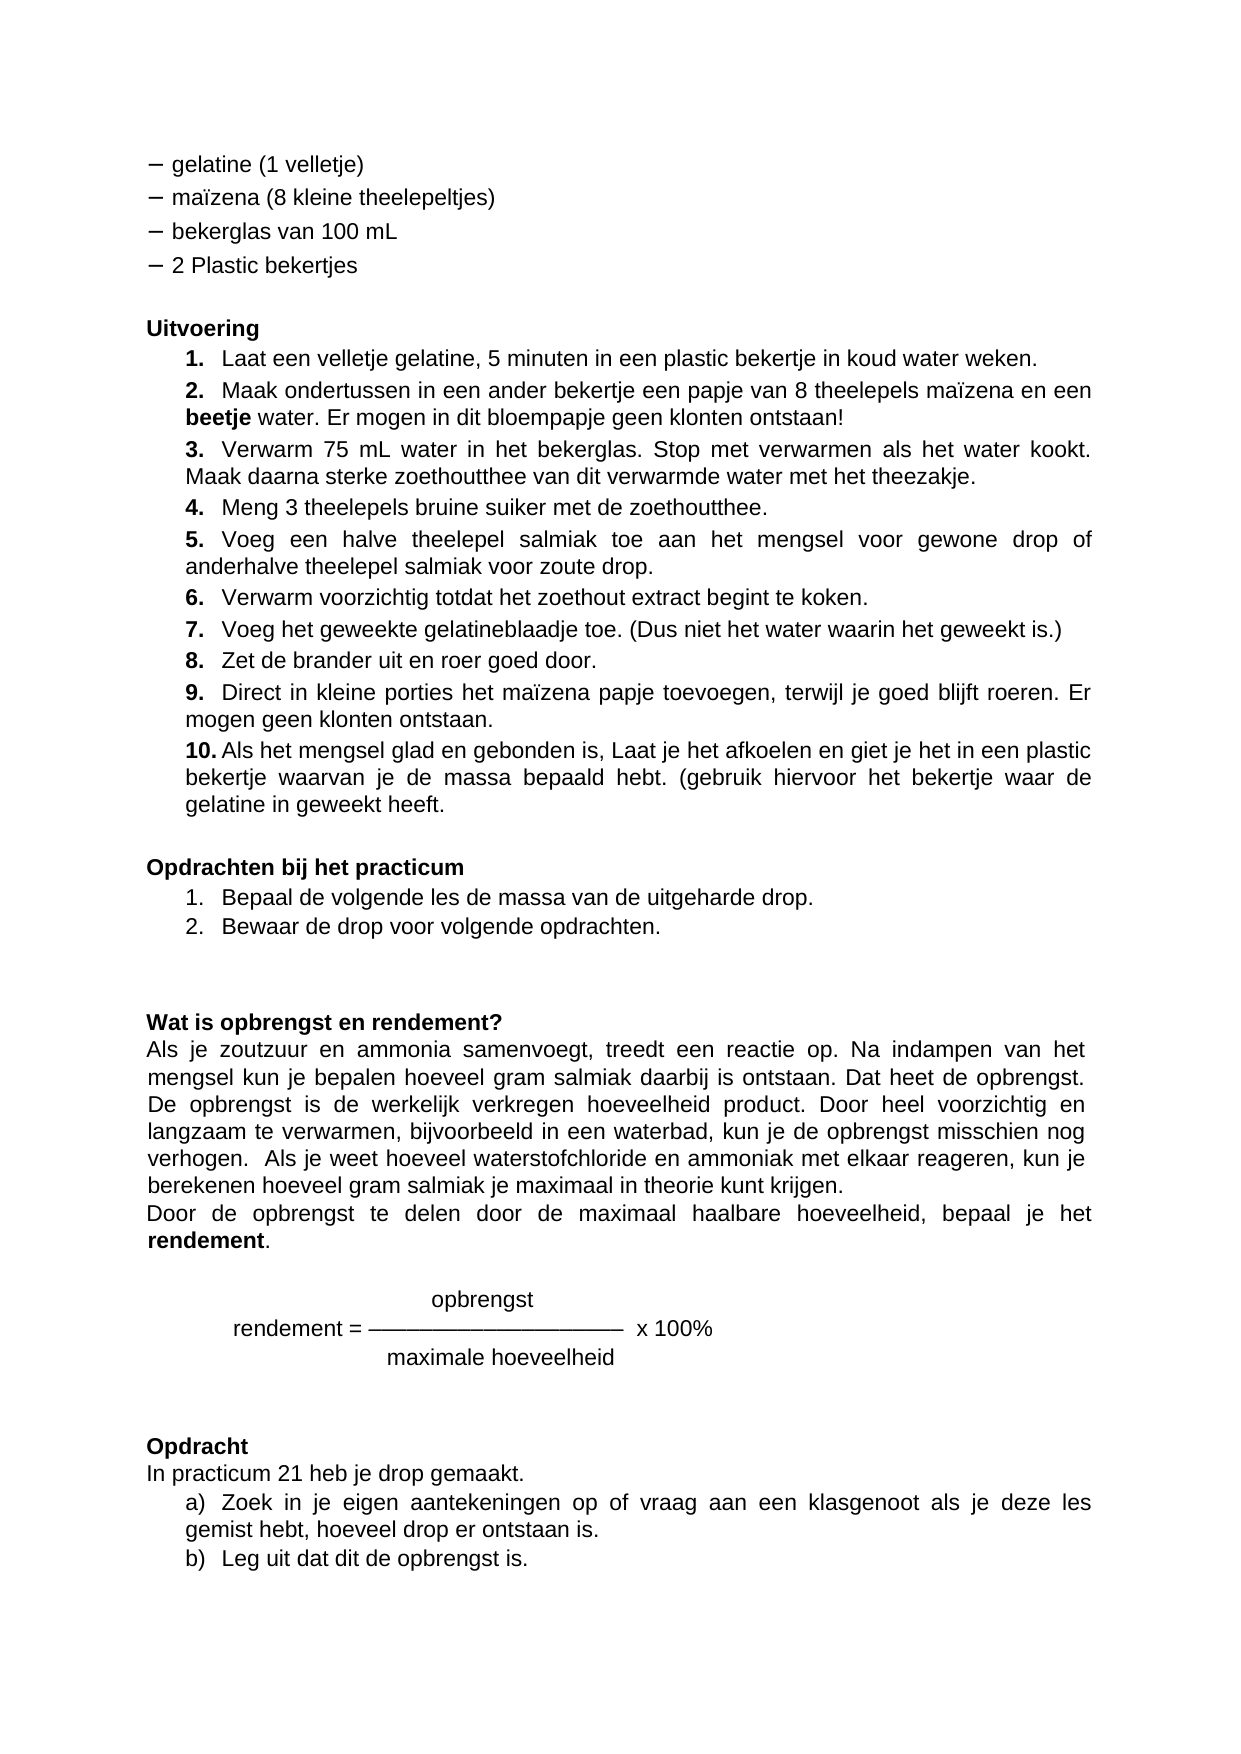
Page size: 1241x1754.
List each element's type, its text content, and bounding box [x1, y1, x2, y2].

list Maak ondertussen in een ander bekertje een papje van 8 theelepels maïzena en een beetje water. Er mogen in dit bloempapje geen klonten ontstaan! [185, 377, 1093, 431]
text − maïzena (8 kleine theelepeltjes) [146, 181, 1093, 213]
text Opdrachten bij het practicum [146, 854, 1093, 881]
list Verwarm voorzichtig totdat het zoethout extract begint te koken. [185, 584, 1093, 610]
text − gelatine (1 velletje) [146, 148, 1093, 179]
text − bekerglas van 100 mL [146, 215, 1093, 246]
list Bewaar de drop voor volgende opdrachten. [185, 913, 1093, 939]
list Direct in kleine porties het maïzena papje toevoegen, terwijl je goed blijft roeren. Er mogen geen klonten ontstaan. [185, 679, 1093, 733]
text In practicum 21 heb je drop gemaakt. [146, 1460, 1093, 1487]
text Uitvoering [146, 315, 1093, 341]
text opbrengst [146, 1286, 1093, 1313]
list Bepaal de volgende les de massa van de uitgeharde drop. [185, 884, 1093, 911]
text Opdracht [146, 1433, 1093, 1459]
list Als het mengsel glad en gebonden is, Laat je het afkoelen en giet je het in een plastic bekertje waarvan je de massa bepaald hebt. (gebruik hiervoor het bekertje waar de gelatine in geweekt heeft. [185, 737, 1093, 818]
text Door de opbrengst te delen door de maximaal haalbare hoeveelheid, bepaal je het rendement. [146, 1200, 1093, 1254]
list Zet de brander uit en roer goed door. [185, 647, 1093, 674]
list Meng 3 theelepels bruine suiker met de zoethoutthee. [185, 494, 1093, 521]
text rendement = ‒‒‒‒‒‒‒‒‒‒‒‒‒‒‒‒‒‒‒‒ x 100% [146, 1315, 1093, 1341]
list Voeg het geweekte gelatineblaadje toe. (Dus niet het water waarin het geweekt is.) [185, 616, 1093, 642]
text Wat is opbrengst en rendement? [146, 1009, 1093, 1035]
text − 2 Plastic bekertjes [146, 249, 1093, 280]
text Als je zoutzuur en ammonia samenvoegt, treedt een reactie op. Na indampen van het mengsel kun je bepalen hoeveel gram salmiak daarbij is ontstaan. Dat heet de opbrengst. De opbrengst is de werkelijk verkregen hoeveelheid product. Door heel voorzichtig en langzaam te verwarmen, bijvoorbeeld in een waterbad, kun je de opbrengst misschien nog verhogen. Als je weet hoeveel waterstofchloride en ammoniak met elkaar reageren, kun je berekenen hoeveel gram salmiak je maximaal in theorie kunt krijgen. [146, 1036, 1086, 1198]
list Verwarm 75 mL water in het bekerglas. Stop met verwarmen als het water kookt. Maak daarna sterke zoethoutthee van dit verwarmde water met het theezakje. [185, 436, 1093, 489]
list Zoek in je eigen aantekeningen op of vraag aan een klasgenoot als je deze les gemist hebt, hoeveel drop er ontstaan is. [185, 1489, 1093, 1542]
list Voeg een halve theelepel salmiak toe aan het mengsel voor gewone drop of anderhalve theelepel salmiak voor zoute drop. [185, 526, 1093, 579]
text maximale hoeveelheid [146, 1344, 1093, 1370]
list Laat een velletje gelatine, 5 minuten in een plastic bekertje in koud water weken. [185, 345, 1093, 372]
list Leg uit dat dit de opbrengst is. [185, 1544, 1093, 1571]
